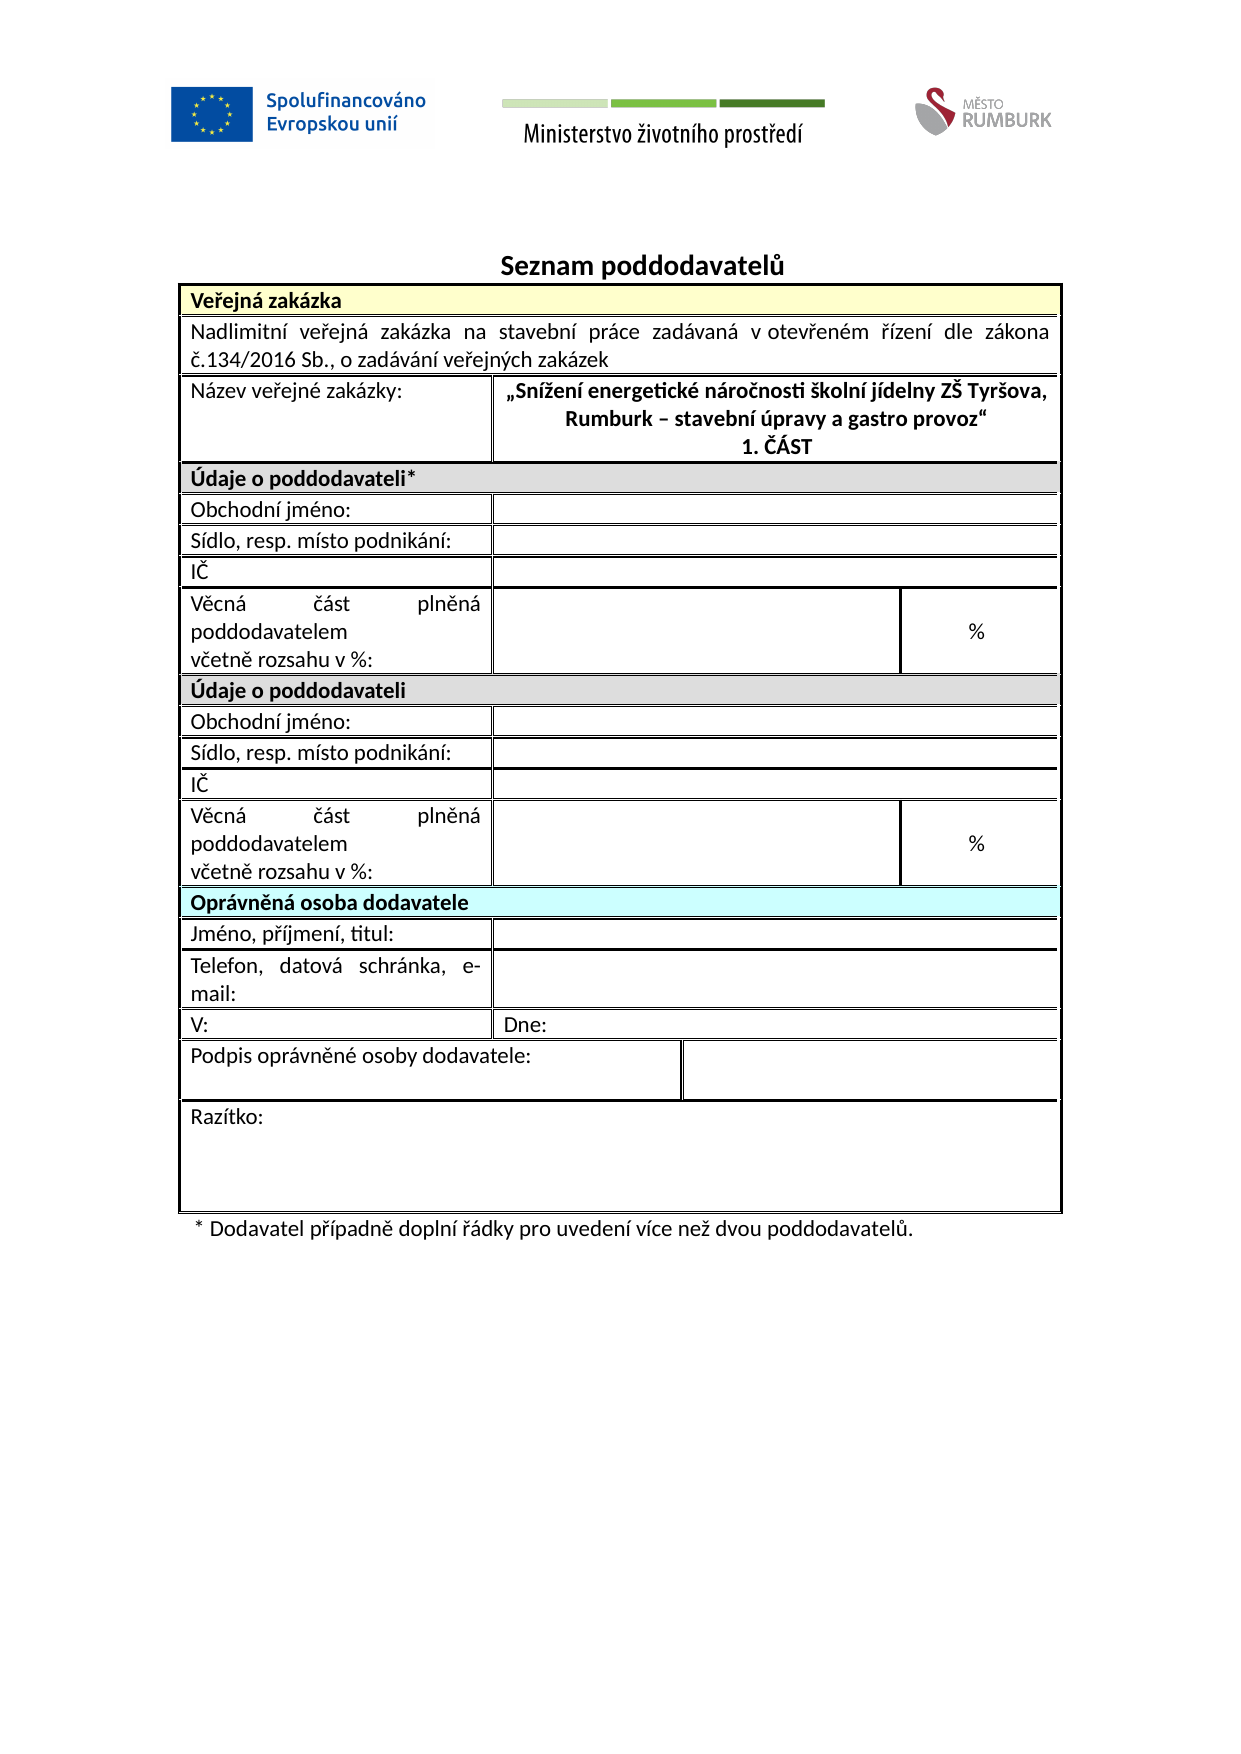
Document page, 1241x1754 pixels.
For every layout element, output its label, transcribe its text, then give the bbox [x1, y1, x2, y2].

table_cell Razítko: [179, 1099, 1061, 1211]
table_cell [494, 767, 1060, 798]
table_cell Jméno, příjmení, titul: [179, 916, 492, 948]
table_cell [494, 492, 1060, 523]
table_cell [684, 1038, 1060, 1098]
table_cell % [902, 798, 1060, 885]
table_cell [494, 704, 1060, 735]
table_cell Sídlo, resp. místo podnikání: [179, 735, 492, 767]
table_header Veřejná zakázka [181, 286, 1060, 314]
table_cell „Snížení energetické náročnosti školní jídelny ZŠ Tyršova, Rumburk – stavební úpravy a gastro provoz“ 1. ČÁST [492, 373, 1061, 461]
table_cell [492, 735, 1061, 767]
table_cell Název veřejné zakázky: [179, 373, 492, 461]
table_cell [492, 554, 1061, 586]
table_cell Údaje o poddodavateli [181, 673, 1060, 704]
table_cell Věcná část plněná poddodavatelem včetně rozsahu v %: [181, 798, 491, 885]
table_cell Sídlo, resp. místo podnikání: [181, 523, 491, 554]
table_cell Dne: [494, 1007, 1060, 1038]
picture [165, 78, 436, 149]
table_cell [494, 589, 899, 673]
table_cell IČ [181, 767, 491, 798]
subtitle Seznam poddodavatelů [163, 247, 1122, 283]
table_cell Nadlimitní veřejná zakázka na stavební práce zadávaná v otevřeném řízení dle zákona č.134/2016 Sb., o zadávání veřejných zakázek [181, 314, 1060, 373]
table_cell Obchodní jméno: [181, 704, 491, 735]
table_cell [494, 948, 1060, 1007]
table_cell Údaje o poddodavateli* [179, 461, 1061, 492]
picture [902, 75, 1065, 149]
table_cell V: [181, 1007, 491, 1038]
table_cell Telefon, datová schránka, e-mail: [181, 948, 491, 1007]
table_cell Oprávněná osoba dodavatele [181, 885, 1060, 916]
picture [497, 92, 830, 149]
table_cell [494, 801, 899, 885]
table_cell Věcná část plněná poddodavatelem včetně rozsahu v %: [179, 586, 491, 673]
table_cell [494, 523, 1060, 554]
table_cell % [902, 586, 1061, 673]
table_cell IČ [179, 554, 492, 586]
table_cell [492, 916, 1061, 948]
table_cell Obchodní jméno: [181, 492, 491, 523]
table_cell Podpis oprávněné osoby dodavatele: [181, 1038, 681, 1098]
list * Dodavatel případně doplní řádky pro uvedení více než dvou poddodavatelů. [193, 1214, 1122, 1242]
